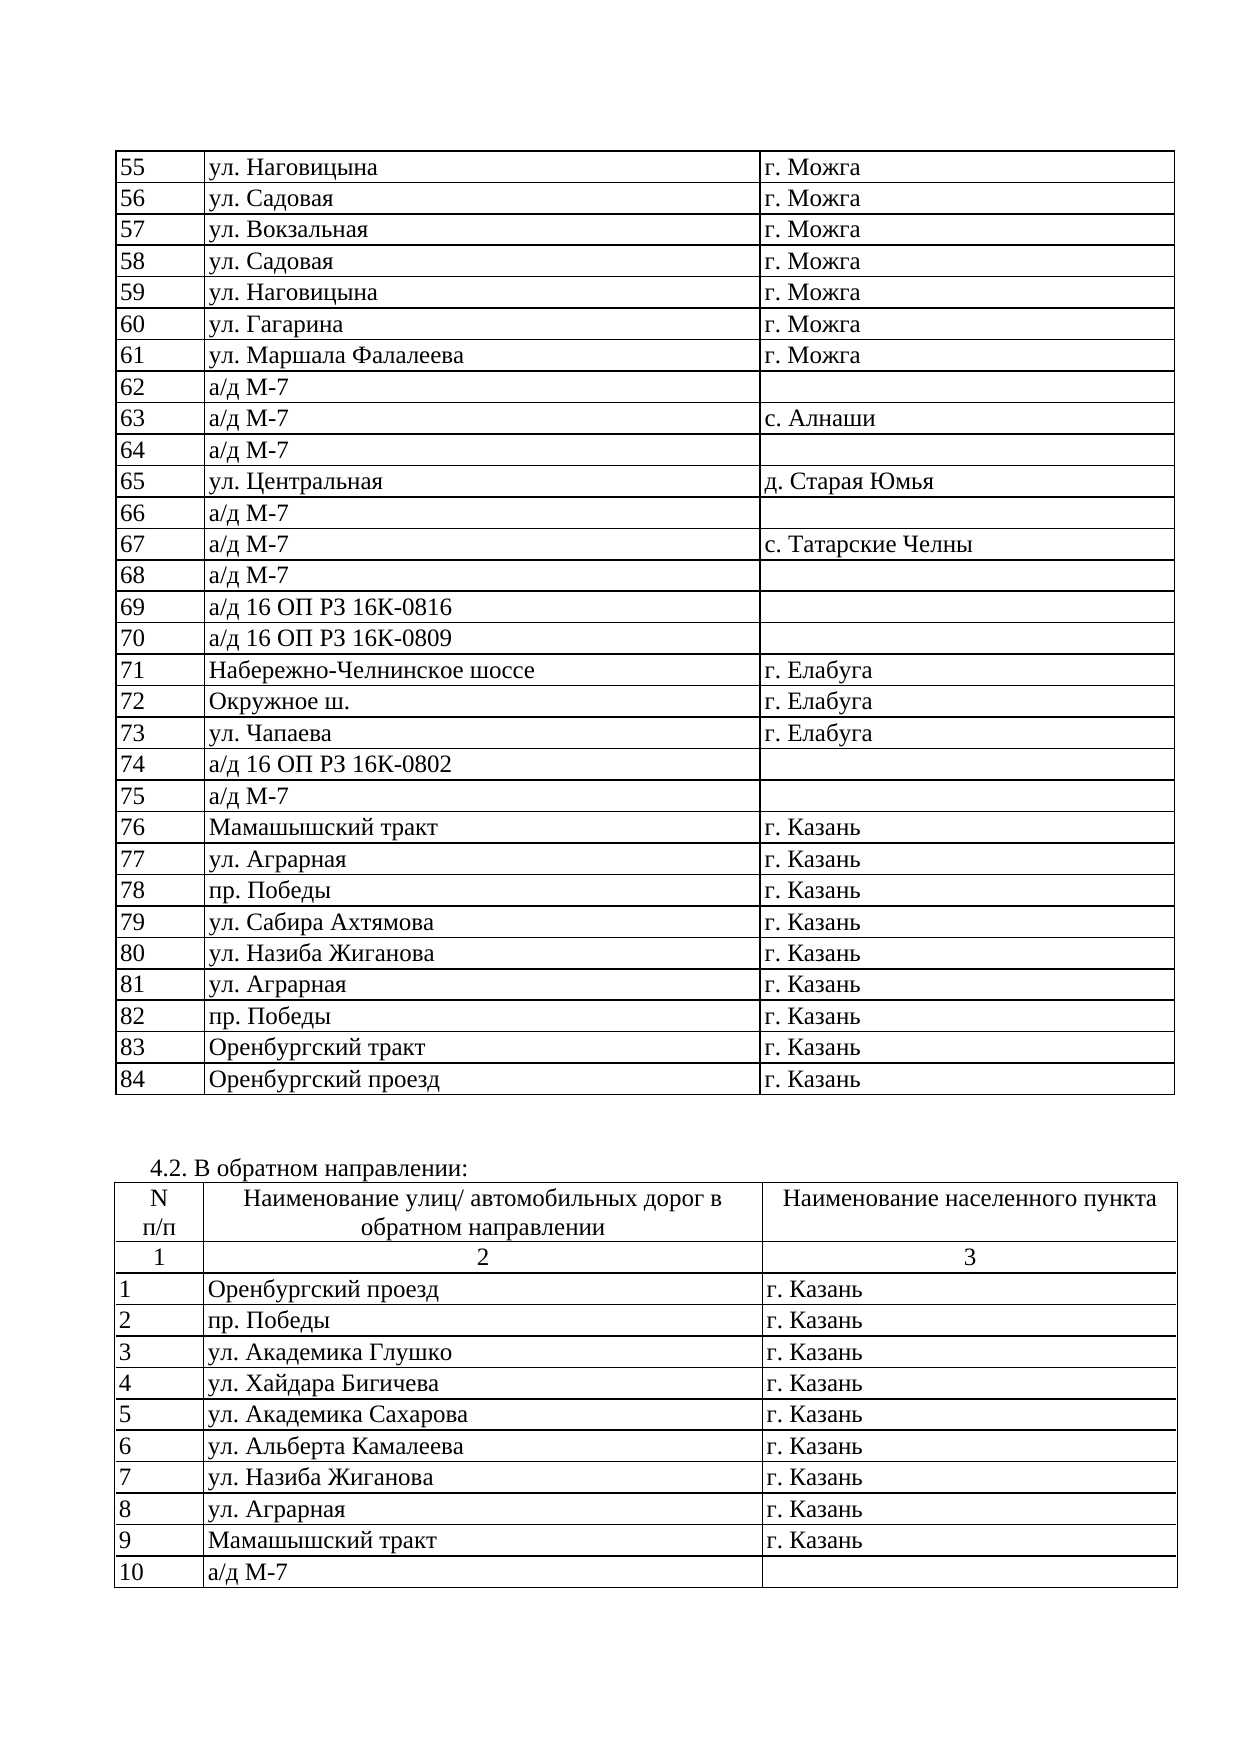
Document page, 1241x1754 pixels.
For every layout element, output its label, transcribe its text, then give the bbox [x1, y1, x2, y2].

table_cell а/д 16 ОП РЗ 16К-0809 [205, 623, 759, 653]
table_cell 73 [117, 718, 204, 748]
table_cell г. Казань [763, 1272, 1177, 1303]
table_cell Мамашышский тракт [205, 812, 759, 842]
table_cell 68 [117, 561, 204, 590]
table_cell пр. Победы [205, 875, 759, 905]
table_cell Набережно-Челнинское шоссе [205, 655, 759, 685]
table_cell г. Казань [763, 1429, 1177, 1461]
table_cell Оренбургский проезд [204, 1274, 762, 1303]
table_cell Окружное ш. [205, 686, 759, 716]
table_cell г. Можга [761, 246, 1174, 276]
table_cell 7 [115, 1462, 203, 1492]
table_cell ул. Академика Сахарова [204, 1400, 762, 1429]
table_cell 64 [117, 435, 204, 464]
table_cell г. Можга [761, 215, 1174, 244]
table_cell 83 [117, 1032, 204, 1062]
table_cell ул. Гагарина [205, 309, 759, 339]
table_cell Оренбургский проезд [205, 1064, 759, 1094]
table_cell ул. Маршала Фалалеева [205, 340, 759, 370]
table_cell г. Можга [761, 277, 1174, 307]
table_cell ул. Наговицына [205, 152, 759, 181]
table_cell а/д М-7 [205, 781, 759, 811]
table_cell 60 [117, 309, 204, 339]
table_cell [761, 781, 1174, 811]
table_cell ул. Хайдара Бигичева [204, 1368, 762, 1398]
table_cell а/д М-7 [205, 529, 759, 559]
table_cell г. Казань [761, 938, 1174, 968]
table_cell г. Казань [761, 1001, 1174, 1031]
table_cell г. Елабуга [761, 686, 1174, 716]
table_cell г. Казань [763, 1366, 1177, 1398]
table_cell г. Казань [763, 1492, 1177, 1524]
table_cell 67 [117, 529, 204, 559]
table_cell ул. Аграрная [205, 970, 759, 999]
table_cell а/д 16 ОП РЗ 16К-0802 [205, 749, 759, 779]
table_header N п/п [115, 1183, 203, 1241]
table_cell 63 [117, 403, 204, 433]
table_cell а/д М-7 [205, 403, 759, 433]
table_cell ул. Сабира Ахтямова [205, 907, 759, 936]
table_cell а/д М-7 [204, 1557, 762, 1587]
table_cell 84 [117, 1064, 204, 1094]
table_cell г. Казань [761, 875, 1174, 905]
table_cell г. Казань [763, 1461, 1177, 1492]
table_cell 62 [117, 372, 204, 402]
table_cell а/д М-7 [205, 561, 759, 590]
table_cell ул. Назиба Жиганова [204, 1462, 762, 1492]
table_cell 56 [117, 183, 204, 213]
table_cell пр. Победы [205, 1001, 759, 1031]
table_cell 10 [115, 1556, 203, 1587]
table_cell 69 [117, 592, 204, 622]
table_cell г. Казань [763, 1335, 1177, 1366]
table_cell [761, 623, 1174, 653]
table_cell ул. Аграрная [204, 1494, 762, 1524]
table_cell 1 [115, 1242, 203, 1272]
table_cell г. Казань [761, 844, 1174, 873]
table_cell ул. Садовая [205, 246, 759, 276]
table_cell [761, 561, 1174, 590]
table_cell г. Можга [761, 340, 1174, 370]
table_cell 65 [117, 466, 204, 496]
table_cell 78 [117, 875, 204, 905]
table_cell г. Казань [761, 1032, 1174, 1062]
table_cell ул. Садовая [205, 183, 759, 213]
table_cell с. Алнаши [761, 403, 1174, 433]
table_cell 74 [117, 749, 204, 779]
table_cell 70 [117, 623, 204, 653]
table_cell г. Казань [763, 1524, 1177, 1555]
table_cell 9 [115, 1525, 203, 1555]
table_cell 6 [115, 1430, 203, 1461]
table_cell ул. Альберта Камалеева [204, 1431, 762, 1461]
table_cell [761, 498, 1174, 527]
table_cell 2 [115, 1305, 203, 1335]
table_cell г. Казань [761, 907, 1174, 936]
table_cell г. Казань [763, 1398, 1177, 1429]
text 4.2. В обратном направлении: [150, 1153, 1090, 1182]
table_cell 3 [115, 1336, 203, 1366]
table_cell [761, 592, 1174, 622]
table_cell а/д М-7 [205, 498, 759, 527]
table_cell пр. Победы [204, 1305, 762, 1335]
table_cell 75 [117, 781, 204, 811]
table_cell Мамашышский тракт [204, 1525, 762, 1555]
table_cell ул. Назиба Жиганова [205, 938, 759, 968]
table_cell г. Казань [761, 1064, 1174, 1094]
table_cell 4 [115, 1368, 203, 1398]
table_cell Оренбургский тракт [205, 1032, 759, 1062]
table_cell [761, 749, 1174, 779]
table_cell ул. Аграрная [205, 844, 759, 873]
table_cell 59 [117, 277, 204, 307]
table_cell 57 [117, 215, 204, 244]
table_cell 82 [117, 1001, 204, 1031]
table_cell [761, 435, 1174, 464]
table_cell 8 [115, 1493, 203, 1524]
table_cell а/д 16 ОП РЗ 16К-0816 [205, 592, 759, 622]
table_cell г. Казань [763, 1304, 1177, 1335]
table_cell г. Можга [761, 183, 1174, 213]
table_cell 58 [117, 246, 204, 276]
table_cell 1 [115, 1273, 203, 1303]
table_cell 79 [117, 907, 204, 936]
table_cell 80 [117, 938, 204, 968]
table_cell г. Казань [761, 812, 1174, 842]
table_cell г. Елабуга [761, 655, 1174, 685]
table_cell г. Елабуга [761, 718, 1174, 748]
table_cell 72 [117, 686, 204, 716]
table_cell ул. Центральная [205, 466, 759, 496]
table_cell ул. Вокзальная [205, 215, 759, 244]
table_cell ул. Академика Глушко [204, 1337, 762, 1366]
table_cell г. Казань [761, 970, 1174, 999]
table_cell 77 [117, 844, 204, 873]
table_cell 5 [115, 1399, 203, 1429]
table_cell 66 [117, 498, 204, 527]
table_cell 76 [117, 812, 204, 842]
table_header Наименование улиц/ автомобильных дорог в обратном направлении [204, 1183, 762, 1241]
table_cell [763, 1555, 1177, 1587]
table_cell 2 [204, 1242, 762, 1272]
table_cell 71 [117, 655, 204, 685]
table_cell [761, 372, 1174, 402]
table_cell д. Старая Юмья [761, 466, 1174, 496]
table_cell г. Можга [761, 152, 1174, 181]
table_cell с. Татарские Челны [761, 529, 1174, 559]
table_cell ул. Наговицына [205, 277, 759, 307]
table_cell 55 [117, 152, 204, 181]
table_cell 3 [763, 1241, 1177, 1272]
table_cell 81 [117, 970, 204, 999]
table_cell г. Можга [761, 309, 1174, 339]
table_cell а/д М-7 [205, 435, 759, 464]
table_cell ул. Чапаева [205, 718, 759, 748]
table_cell а/д М-7 [205, 372, 759, 402]
table_header Наименование населенного пункта [763, 1183, 1177, 1241]
table_cell 61 [117, 340, 204, 370]
